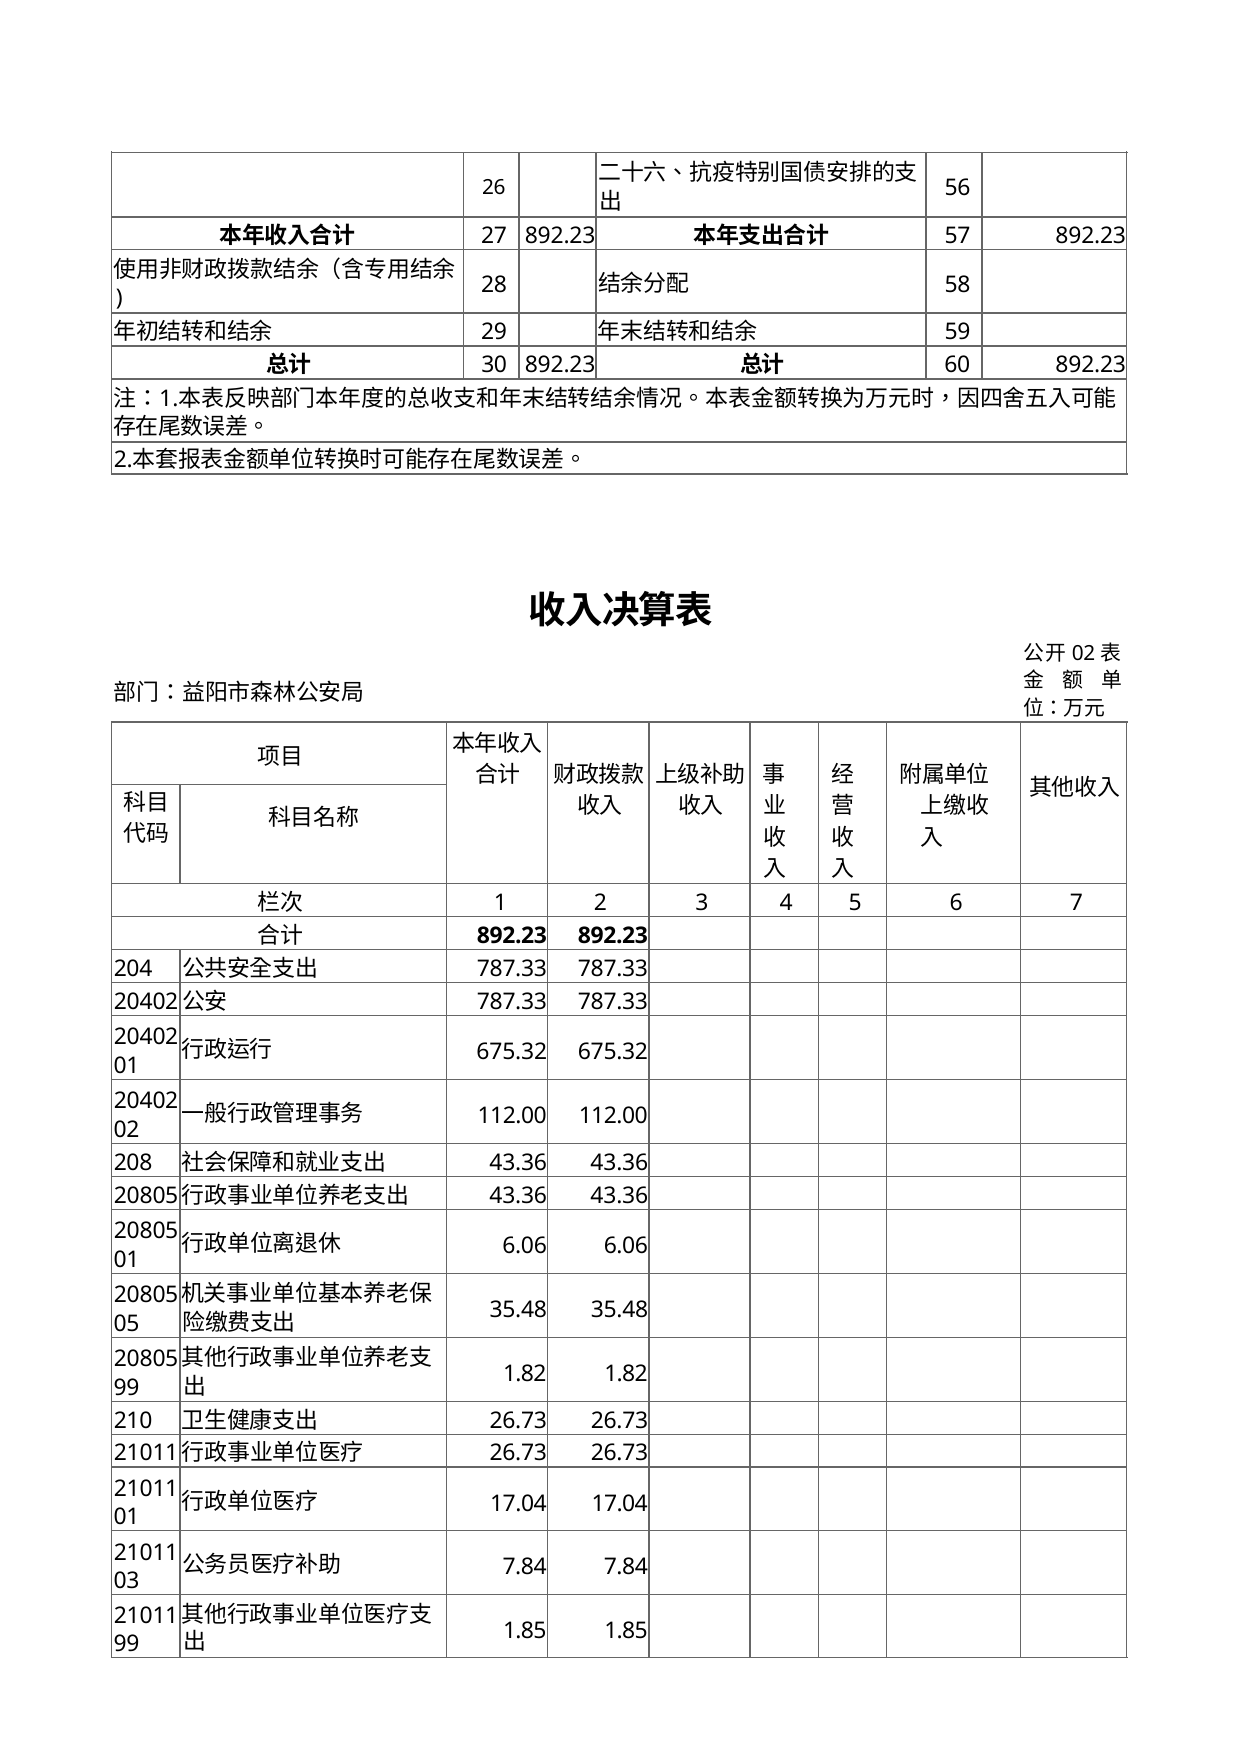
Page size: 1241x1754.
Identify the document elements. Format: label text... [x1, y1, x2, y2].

table_cell 总计 [112, 347, 463, 378]
table_cell [1021, 1402, 1126, 1434]
table_cell 5 [819, 884, 886, 916]
table_cell [983, 314, 1126, 345]
table_cell 26.73 [548, 1402, 648, 1434]
table_cell [819, 1338, 886, 1401]
table_cell [751, 1531, 818, 1594]
table_cell [819, 1595, 886, 1657]
table_cell 21011 03 [112, 1531, 179, 1594]
table_header 上级补助收入 [650, 723, 749, 883]
table_cell [819, 1177, 886, 1209]
table_cell 21011 [112, 1435, 179, 1466]
table_cell 行政事业单位医疗 [181, 1435, 446, 1466]
table_cell 7.84 [447, 1531, 547, 1594]
table_header 二十六、抗疫特别国债安排的支出 [597, 153, 925, 216]
text 部门：益阳市森林公安局 [113, 677, 1013, 706]
table_cell 行政运行 [181, 1016, 446, 1079]
table_cell 892.23 [447, 917, 547, 949]
table_cell [650, 983, 749, 1015]
table_cell 公共安全支出 [181, 950, 446, 982]
table_cell [887, 1468, 1020, 1530]
table_cell 一般行政管理事务 [181, 1080, 446, 1143]
table_cell [819, 950, 886, 982]
table_cell 1.85 [548, 1595, 648, 1657]
table_header 附属单位上缴收入 [887, 723, 1020, 883]
table_cell 58 [927, 250, 981, 312]
table_cell [650, 1531, 749, 1594]
table_cell 204 [112, 950, 179, 982]
table_cell [1021, 1435, 1126, 1466]
table_cell 年末结转和结余 [597, 314, 925, 345]
table_cell [112, 917, 180, 949]
table_cell [887, 1177, 1020, 1209]
table_cell 1.85 [447, 1595, 547, 1657]
table_cell 20805 01 [112, 1210, 179, 1273]
table_cell 208 [112, 1144, 179, 1176]
text 收入决算表 [529, 588, 1128, 632]
table_cell [819, 1274, 886, 1337]
table_cell 892.23 [520, 218, 595, 249]
table_cell [650, 1274, 749, 1337]
table_cell 行政事业单位养老支出 [181, 1177, 446, 1209]
table_cell 年初结转和结余 [112, 314, 463, 345]
table_header 本年收入合计 [447, 723, 547, 883]
table_cell 卫生健康支出 [181, 1402, 446, 1434]
table_cell 3 [650, 884, 749, 916]
table_cell 20402 02 [112, 1080, 179, 1143]
table_cell 机关事业单位基本养老保险缴费支出 [181, 1274, 446, 1337]
table_cell [751, 1595, 818, 1657]
table_cell [751, 1080, 818, 1143]
table_cell [887, 1435, 1020, 1466]
table_cell [751, 1338, 818, 1401]
table_cell 科目 代码 [112, 785, 179, 883]
table_cell 20805 99 [112, 1338, 179, 1401]
table_cell 59 [927, 314, 981, 345]
table_cell [650, 1144, 749, 1176]
table_cell [887, 983, 1020, 1015]
table_cell 17.04 [548, 1468, 648, 1530]
table_header [520, 153, 595, 216]
table_cell [819, 1531, 886, 1594]
table_cell [1021, 950, 1126, 982]
table_cell 总计 [597, 347, 925, 378]
table_cell [751, 1016, 818, 1079]
table_cell [751, 1402, 818, 1434]
table_cell 787.33 [447, 983, 547, 1015]
table_cell 社会保障和就业支出 [181, 1144, 446, 1176]
table_cell [650, 950, 749, 982]
table_cell [887, 1338, 1020, 1401]
table_cell [819, 1468, 886, 1530]
table_cell 1.82 [447, 1338, 547, 1401]
table_cell [650, 1402, 749, 1434]
table_cell [887, 1595, 1020, 1657]
table_cell [751, 1144, 818, 1176]
table_cell [112, 884, 180, 916]
table_cell [887, 1402, 1020, 1434]
table_cell 注：1.本表反映部门本年度的总收支和年末结转结余情况。本表金额转换为万元时，因四舍五入可能存在尾数误差。 [112, 380, 1126, 441]
table_cell [1021, 1338, 1126, 1401]
table_cell 210 [112, 1402, 179, 1434]
table_cell [819, 1210, 886, 1273]
table_cell [819, 1144, 886, 1176]
table_cell 7.84 [548, 1531, 648, 1594]
table_cell 27 [464, 218, 518, 249]
table_cell [650, 1595, 749, 1657]
table_cell [1021, 1080, 1126, 1143]
table_cell [887, 1274, 1020, 1337]
table_cell [751, 1177, 818, 1209]
table_cell 公务员医疗补助 [181, 1531, 446, 1594]
table_cell [1021, 1016, 1126, 1079]
table_cell 20805 [112, 1177, 179, 1209]
table_cell 栏次 [180, 884, 446, 916]
table_cell 合计 [180, 917, 446, 949]
table_cell [650, 1177, 749, 1209]
table_cell 35.48 [447, 1274, 547, 1337]
table_cell [819, 1080, 886, 1143]
table_cell [887, 1080, 1020, 1143]
table_cell [1021, 1144, 1126, 1176]
table_header 26 [464, 153, 518, 216]
table_cell 892.23 [983, 347, 1126, 378]
table_cell [887, 1210, 1020, 1273]
table_cell 892.23 [520, 347, 595, 378]
table_cell [887, 1016, 1020, 1079]
table_cell 20805 05 [112, 1274, 179, 1337]
table_cell [819, 1016, 886, 1079]
table_cell 科目名称 [181, 785, 446, 883]
table_header 财政拨款收入 [548, 723, 648, 883]
table_cell 43.36 [548, 1144, 648, 1176]
text 公开02表金额单位：万元 [1023, 639, 1122, 721]
table_cell 4 [751, 884, 818, 916]
table_cell 29 [464, 314, 518, 345]
table_cell 本年支出合计 [597, 218, 925, 249]
table_cell [650, 1435, 749, 1466]
table_cell 20402 [112, 983, 179, 1015]
table_cell [751, 1210, 818, 1273]
table_cell 2.本套报表金额单位转换时可能存在尾数误差。 [112, 443, 1126, 473]
table_cell 1.82 [548, 1338, 648, 1401]
table_cell [819, 917, 886, 949]
table_cell [751, 950, 818, 982]
table_cell [1021, 1531, 1126, 1594]
table_cell 结余分配 [597, 250, 925, 312]
table_cell 60 [927, 347, 981, 378]
table_cell 787.33 [447, 950, 547, 982]
table_cell 787.33 [548, 983, 648, 1015]
table_cell [887, 1144, 1020, 1176]
table_cell 7 [1021, 884, 1126, 916]
table_cell [887, 1531, 1020, 1594]
table_cell 公安 [181, 983, 446, 1015]
table_cell 57 [927, 218, 981, 249]
table_header 56 [927, 153, 981, 216]
table_cell 43.36 [548, 1177, 648, 1209]
table_cell 6.06 [548, 1210, 648, 1273]
table_cell 6.06 [447, 1210, 547, 1273]
table_cell 675.32 [548, 1016, 648, 1079]
table_cell [751, 1435, 818, 1466]
table_cell [520, 250, 595, 312]
table_cell 行政单位离退休 [181, 1210, 446, 1273]
table_header [112, 153, 463, 216]
table_cell 26.73 [447, 1435, 547, 1466]
table_cell 112.00 [548, 1080, 648, 1143]
table_cell [650, 1338, 749, 1401]
table_cell 17.04 [447, 1468, 547, 1530]
table_cell 28 [464, 250, 518, 312]
table_cell 35.48 [548, 1274, 648, 1337]
table_cell 使用非财政拨款结余（含专用结余 ) [112, 250, 463, 312]
table_cell [1021, 1210, 1126, 1273]
table_cell [1021, 983, 1126, 1015]
table_header 经营收入 [819, 723, 886, 883]
table_cell [751, 1468, 818, 1530]
table_cell 行政单位医疗 [181, 1468, 446, 1530]
table_header [983, 153, 1126, 216]
table_cell [1021, 1468, 1126, 1530]
table_cell [751, 983, 818, 1015]
table_cell 43.36 [447, 1144, 547, 1176]
table_cell [887, 950, 1020, 982]
table_cell 其他行政事业单位养老支出 [181, 1338, 446, 1401]
table_cell [520, 314, 595, 345]
table_cell [1021, 917, 1126, 949]
table_cell [1021, 1177, 1126, 1209]
table_cell 本年收入合计 [112, 218, 463, 249]
table_cell [819, 983, 886, 1015]
table_cell [751, 1274, 818, 1337]
table_cell [650, 1080, 749, 1143]
table_cell 30 [464, 347, 518, 378]
table_cell [819, 1402, 886, 1434]
table_cell 43.36 [447, 1177, 547, 1209]
table_cell [650, 1016, 749, 1079]
table_cell [650, 1468, 749, 1530]
table_cell 其他行政事业单位医疗支出 [181, 1595, 446, 1657]
table_cell [1021, 1595, 1126, 1657]
table_header 其他收入 [1021, 723, 1126, 883]
table_cell 21011 99 [112, 1595, 179, 1657]
table_cell [650, 1210, 749, 1273]
table_cell [887, 917, 1020, 949]
table_cell 892.23 [548, 917, 648, 949]
table_cell 26.73 [447, 1402, 547, 1434]
table_cell 112.00 [447, 1080, 547, 1143]
table_cell [650, 917, 749, 949]
table_cell 6 [887, 884, 1020, 916]
table_cell [1021, 1274, 1126, 1337]
table_cell 892.23 [983, 218, 1126, 249]
table_cell [983, 250, 1126, 312]
table_cell [819, 1435, 886, 1466]
table_cell 26.73 [548, 1435, 648, 1466]
table_cell 20402 01 [112, 1016, 179, 1079]
table_cell [751, 917, 818, 949]
table_cell 1 [447, 884, 547, 916]
table_cell 787.33 [548, 950, 648, 982]
table_cell 675.32 [447, 1016, 547, 1079]
table_header 项目 [112, 723, 446, 784]
table_header 事业收入 [751, 723, 818, 883]
table_cell 2 [548, 884, 648, 916]
table_cell 21011 01 [112, 1468, 179, 1530]
